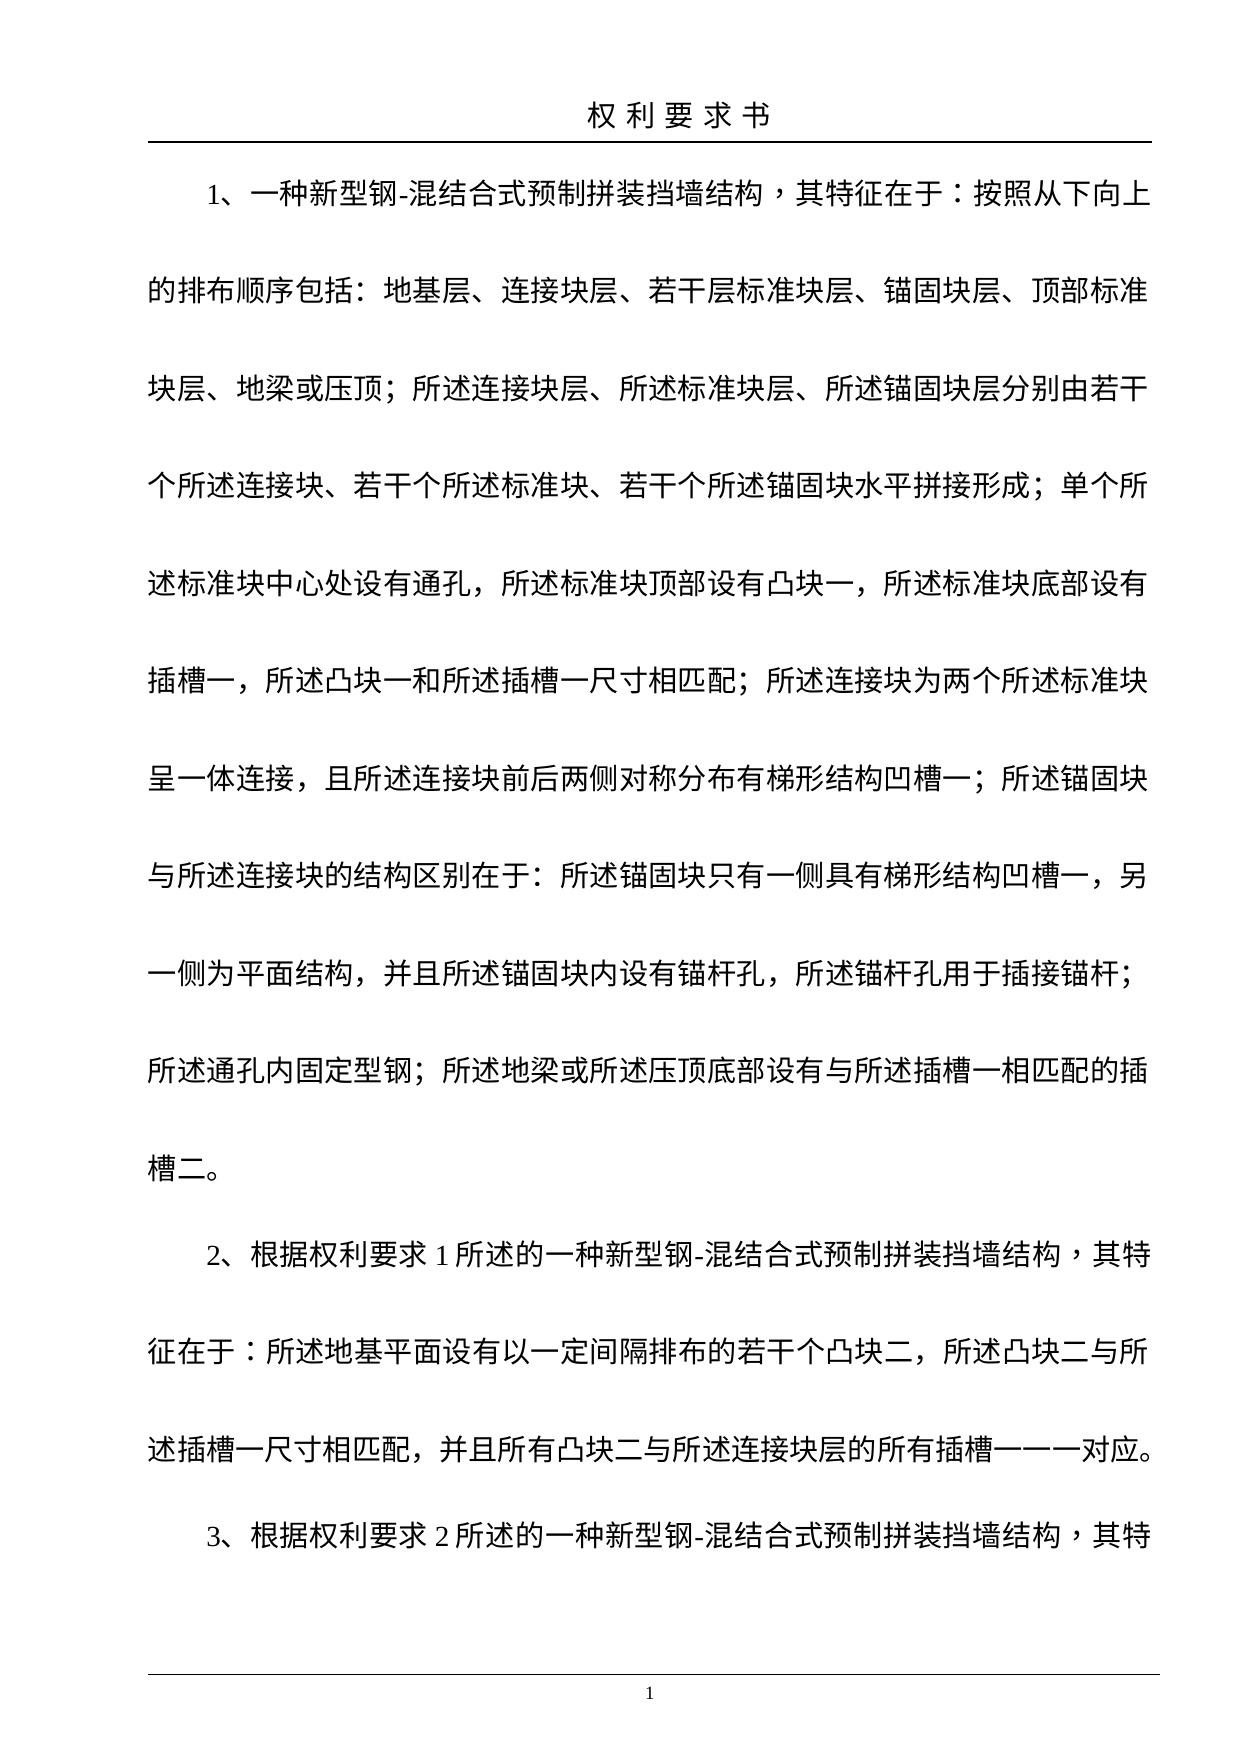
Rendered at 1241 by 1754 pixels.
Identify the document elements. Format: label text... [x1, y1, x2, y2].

list 一种新型钢-混结合式预制拼装挡墙结构，其特征在于：按照从下向上的排布顺序包括：地基层、连接块层、若干层标准块层、锚固块层、顶部标准块层、地梁或压顶；所述连接块层、所述标准块层、所述锚固块层分别由若干个所述连接块、若干个所述标准块、若干个所述锚固块水平拼接形成；单个所述标准块中心处设有通孔，所述标准块顶部设有凸块一，所述标准块底部设有插槽一，所述凸块一和所述插槽一尺寸相匹配；所述连接块为两个所述标准块呈一体连接，且所述连接块前后两侧对称分布有梯形结构凹槽一；所述锚固块与所述连接块的结构区别在于：所述锚固块只有一侧具有梯形结构凹槽一，另一侧为平面结构，并且所述锚固块内设有锚杆孔，所述锚杆孔用于插接锚杆；所述通孔内固定型钢；所述地梁或所述压顶底部设有与所述插槽一相匹配的插槽二。 [148, 159, 1152, 1199]
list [148, 1501, 1152, 1566]
list 根据权利要求1所述的一种新型钢-混结合式预制拼装挡墙结构，其特征在于：所述地基平面设有以一定间隔排布的若干个凸块二，所述凸块二与所述插槽一尺寸相匹配，并且所有凸块二与所述连接块层的所有插槽一一一对应。 [148, 1220, 1152, 1480]
